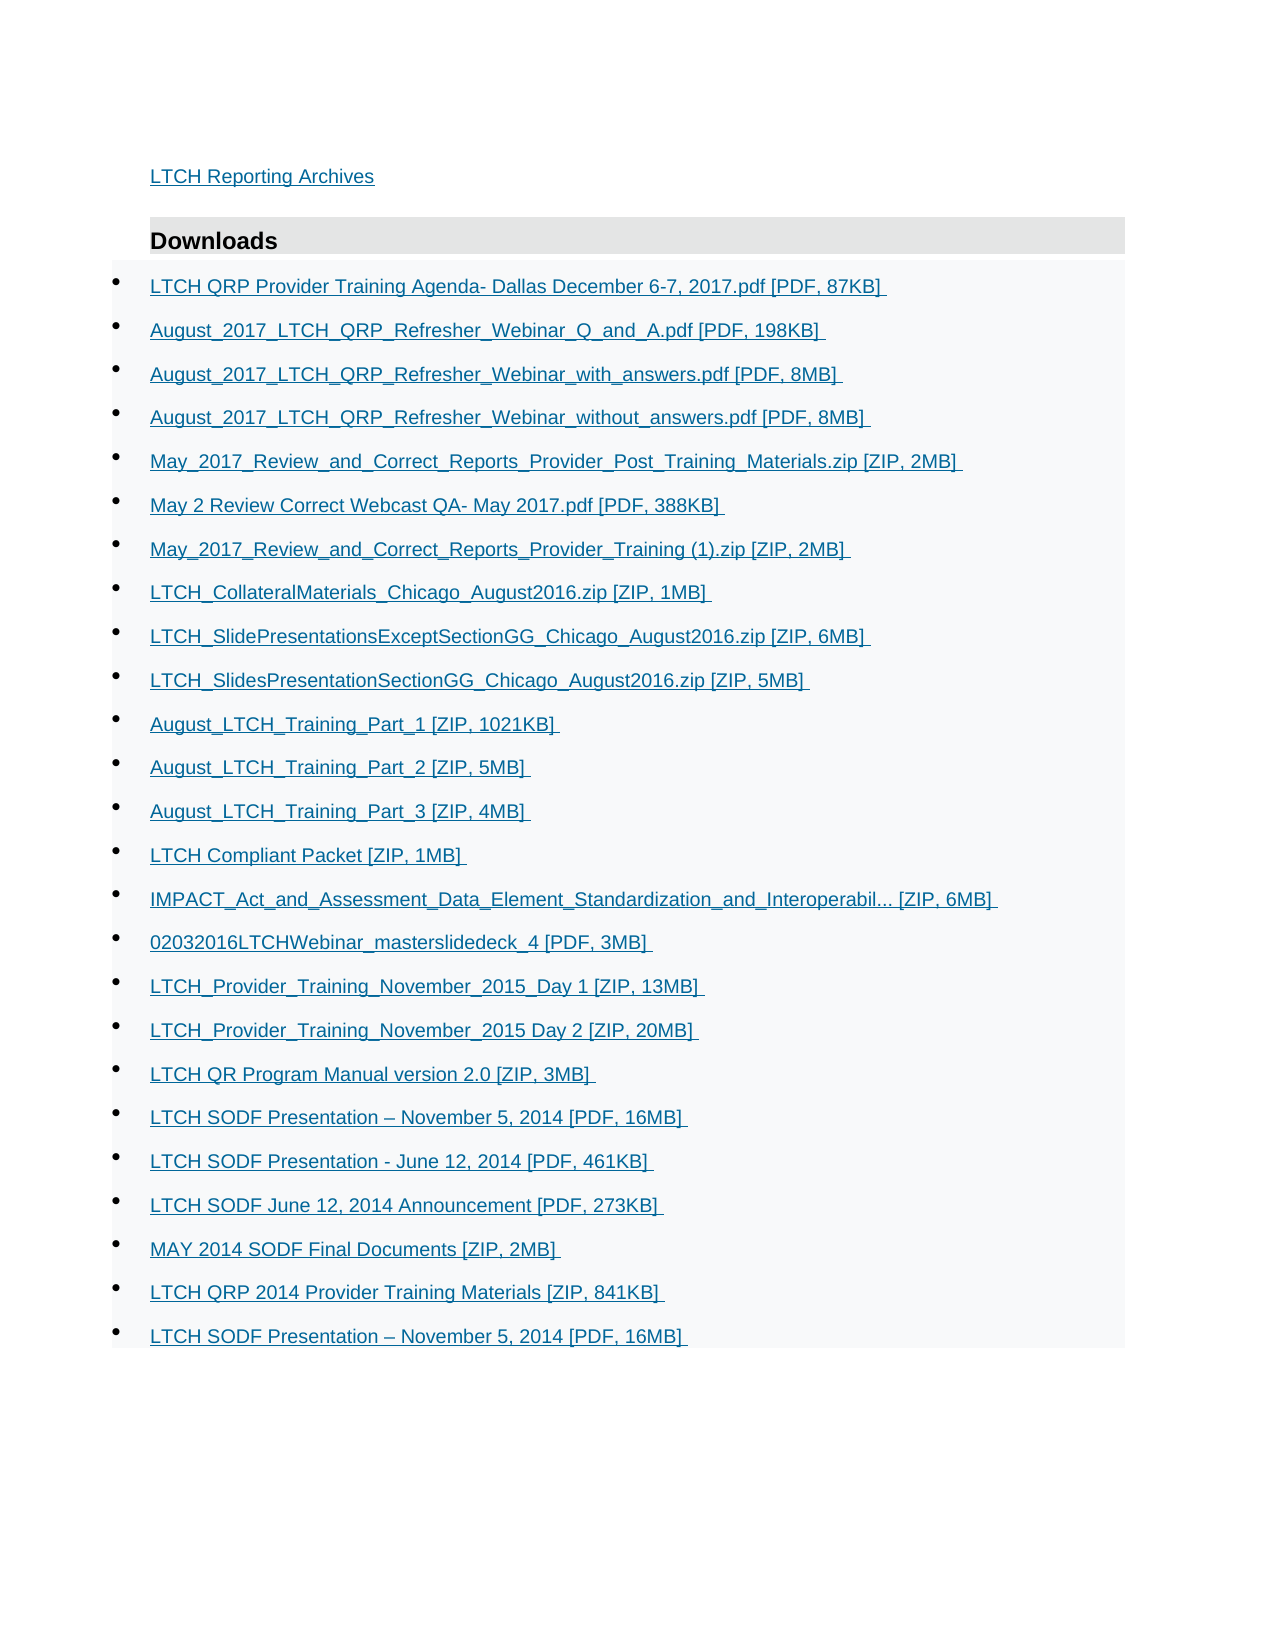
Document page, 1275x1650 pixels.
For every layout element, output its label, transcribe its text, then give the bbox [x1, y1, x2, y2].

list LTCH SODF Presentation - June 12, 2014 [PDF, 461KB] [112, 1135, 1125, 1173]
text LTCH Reporting Archives [150, 150, 1125, 187]
list LTCH_SlidesPresentationSectionGG_Chicago_August2016.zip [ZIP, 5MB] [112, 654, 1125, 692]
list August_2017_LTCH_QRP_Refresher_Webinar_Q_and_A.pdf [PDF, 198KB] [112, 304, 1125, 342]
list LTCH SODF June 12, 2014 Announcement [PDF, 273KB] [112, 1179, 1125, 1217]
list LTCH SODF Presentation – November 5, 2014 [PDF, 16MB] [112, 1092, 1125, 1129]
list August_LTCH_Training_Part_2 [ZIP, 5MB] [112, 742, 1125, 779]
list May_2017_Review_and_Correct_Reports_Provider_Post_Training_Materials.zip [ZIP, 2MB] [112, 435, 1125, 473]
list LTCH QR Program Manual version 2.0 [ZIP, 3MB] [112, 1048, 1125, 1085]
list IMPACT_Act_and_Assessment_Data_Element_Standardization_and_Interoperabil... [ZIP, 6MB] [112, 873, 1125, 910]
list LTCH QRP 2014 Provider Training Materials [ZIP, 841KB] [112, 1267, 1125, 1304]
list August_LTCH_Training_Part_3 [ZIP, 4MB] [112, 785, 1125, 823]
list LTCH_SlidePresentationsExceptSectionGG_Chicago_August2016.zip [ZIP, 6MB] [112, 610, 1125, 648]
list August_2017_LTCH_QRP_Refresher_Webinar_without_answers.pdf [PDF, 8MB] [112, 392, 1125, 429]
list LTCH_Provider_Training_November_2015 Day 2 [ZIP, 20MB] [112, 1004, 1125, 1042]
list MAY 2014 SODF Final Documents [ZIP, 2MB] [112, 1223, 1125, 1260]
list 02032016LTCHWebinar_masterslidedeck_4 [PDF, 3MB] [112, 917, 1125, 954]
list LTCH_CollateralMaterials_Chicago_August2016.zip [ZIP, 1MB] [112, 567, 1125, 604]
list LTCH QRP Provider Training Agenda- Dallas December 6-7, 2017.pdf [PDF, 87KB] [112, 260, 1125, 298]
list May_2017_Review_and_Correct_Reports_Provider_Training (1).zip [ZIP, 2MB] [112, 523, 1125, 560]
list LTCH SODF Presentation – November 5, 2014 [PDF, 16MB] [112, 1310, 1125, 1348]
list August_LTCH_Training_Part_1 [ZIP, 1021KB] [112, 698, 1125, 735]
list May 2 Review Correct Webcast QA- May 2017.pdf [PDF, 388KB] [112, 479, 1125, 517]
list LTCH_Provider_Training_November_2015_Day 1 [ZIP, 13MB] [112, 960, 1125, 998]
list LTCH Compliant Packet [ZIP, 1MB] [112, 829, 1125, 867]
list August_2017_LTCH_QRP_Refresher_Webinar_with_answers.pdf [PDF, 8MB] [112, 348, 1125, 385]
text Downloads [150, 217, 1125, 254]
